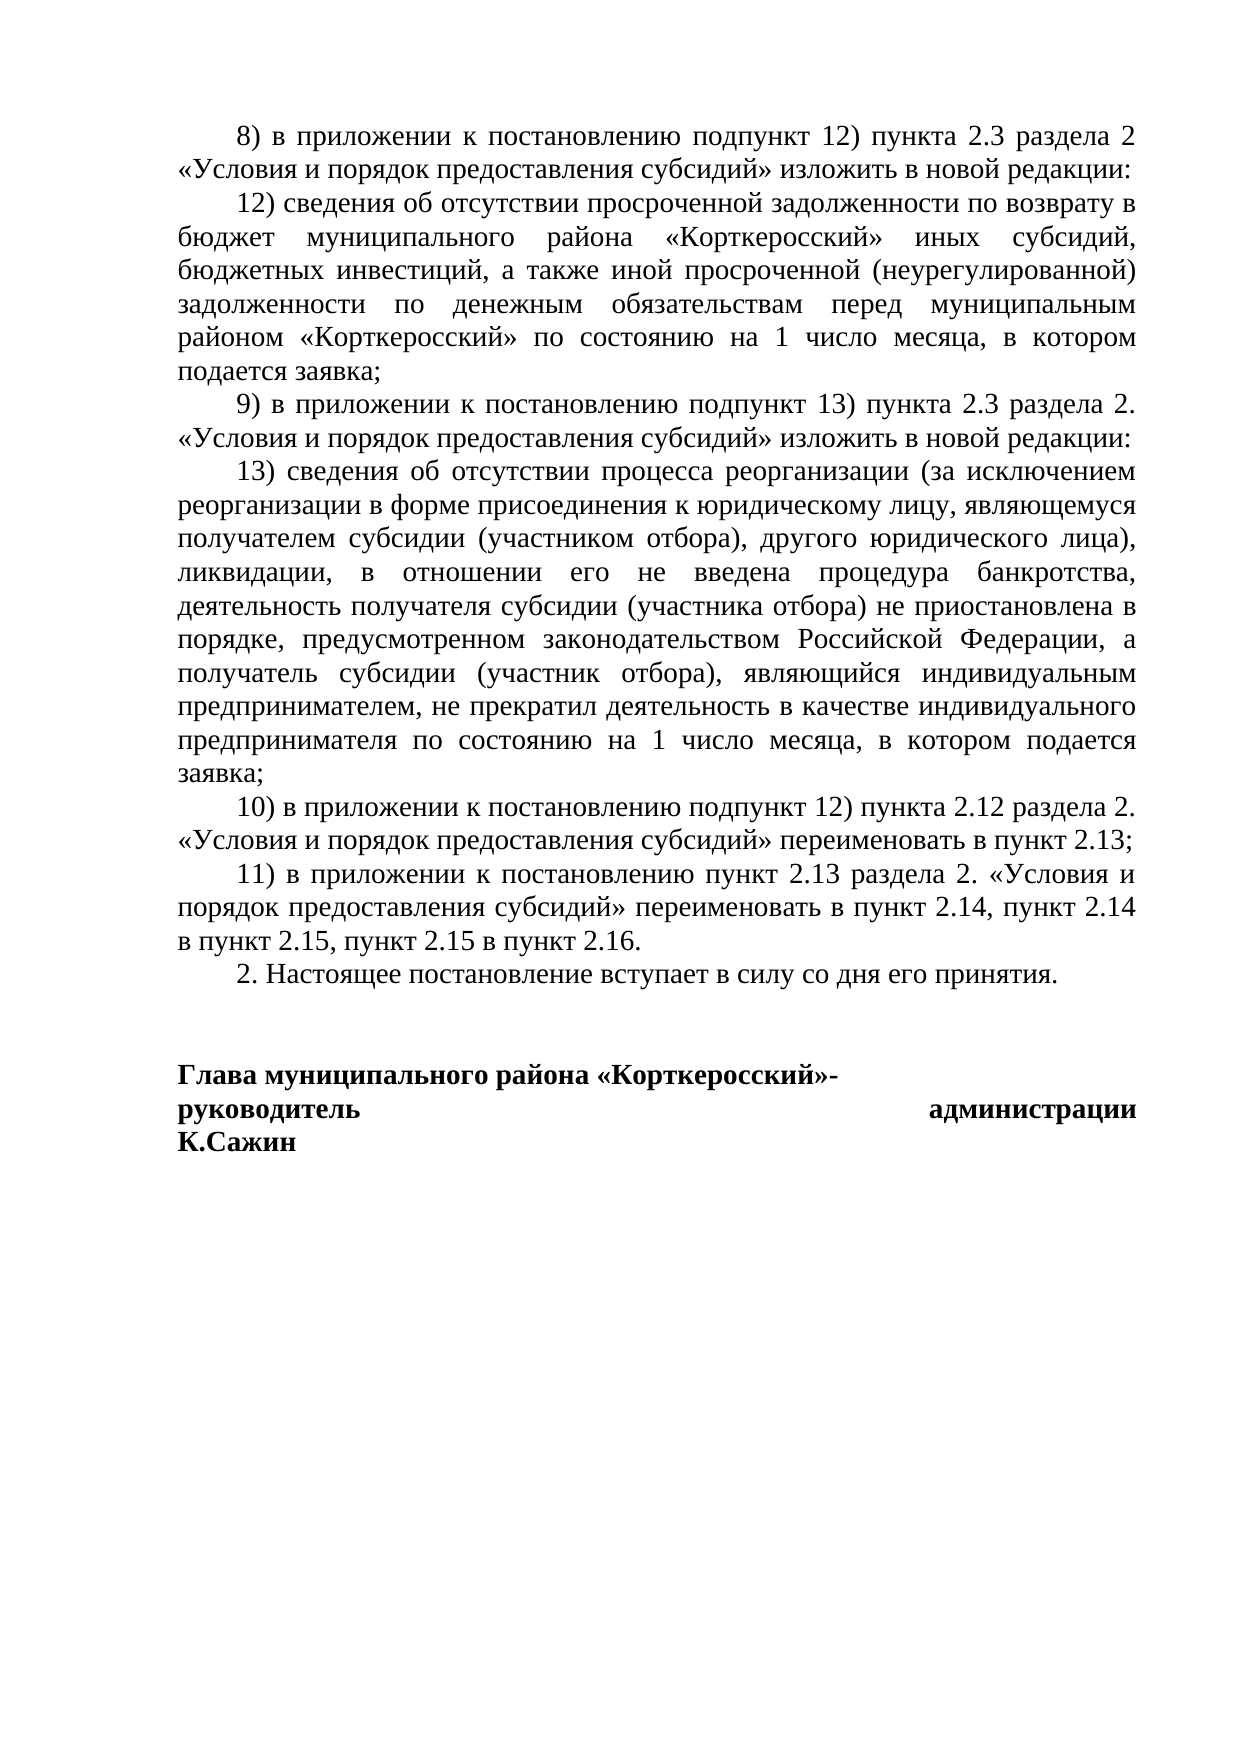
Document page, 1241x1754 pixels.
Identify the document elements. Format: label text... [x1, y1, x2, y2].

text 9) в приложении к постановлению подпункт 13) пункта 2.3 раздела 2. «Условия и порядок предоставления субсидий» изложить в новой редакции: [177, 386, 1137, 453]
text 10) в приложении к постановлению подпункт 12) пункта 2.12 раздела 2. «Условия и порядок предоставления субсидий» переименовать в пункт 2.13; [177, 789, 1137, 856]
text руководитель администрации К.Сажин [177, 1091, 1137, 1158]
text Глава муниципального района «Корткеросский»- [177, 1057, 1137, 1091]
text 2. Настоящее постановление вступает в силу со дня его принятия. [177, 957, 1137, 990]
text 12) сведения об отсутствии просроченной задолженности по возврату в бюджет муниципального района «Корткеросский» иных субсидий, бюджетных инвестиций, а также иной просроченной (неурегулированной) задолженности по денежным обязательствам перед муниципальным районом «Корткеросский» по состоянию на 1 число месяца, в котором подается заявка; [177, 185, 1137, 386]
text 11) в приложении к постановлению пункт 2.13 раздела 2. «Условия и порядок предоставления субсидий» переименовать в пункт 2.14, пункт 2.14 в пункт 2.15, пункт 2.15 в пункт 2.16. [177, 856, 1137, 957]
text 8) в приложении к постановлению подпункт 12) пункта 2.3 раздела 2 «Условия и порядок предоставления субсидий» изложить в новой редакции: [177, 118, 1137, 185]
text 13) сведения об отсутствии процесса реорганизации (за исключением реорганизации в форме присоединения к юридическому лицу, являющемуся получателем субсидии (участником отбора), другого юридического лица), ликвидации, в отношении его не введена процедура банкротства, деятельность получателя субсидии (участника отбора) не приостановлена в порядке, предусмотренном законодательством Российской Федерации, а получатель субсидии (участник отбора), являющийся индивидуальным предпринимателем, не прекратил деятельность в качестве индивидуального предпринимателя по состоянию на 1 число месяца, в котором подается заявка; [177, 453, 1137, 789]
